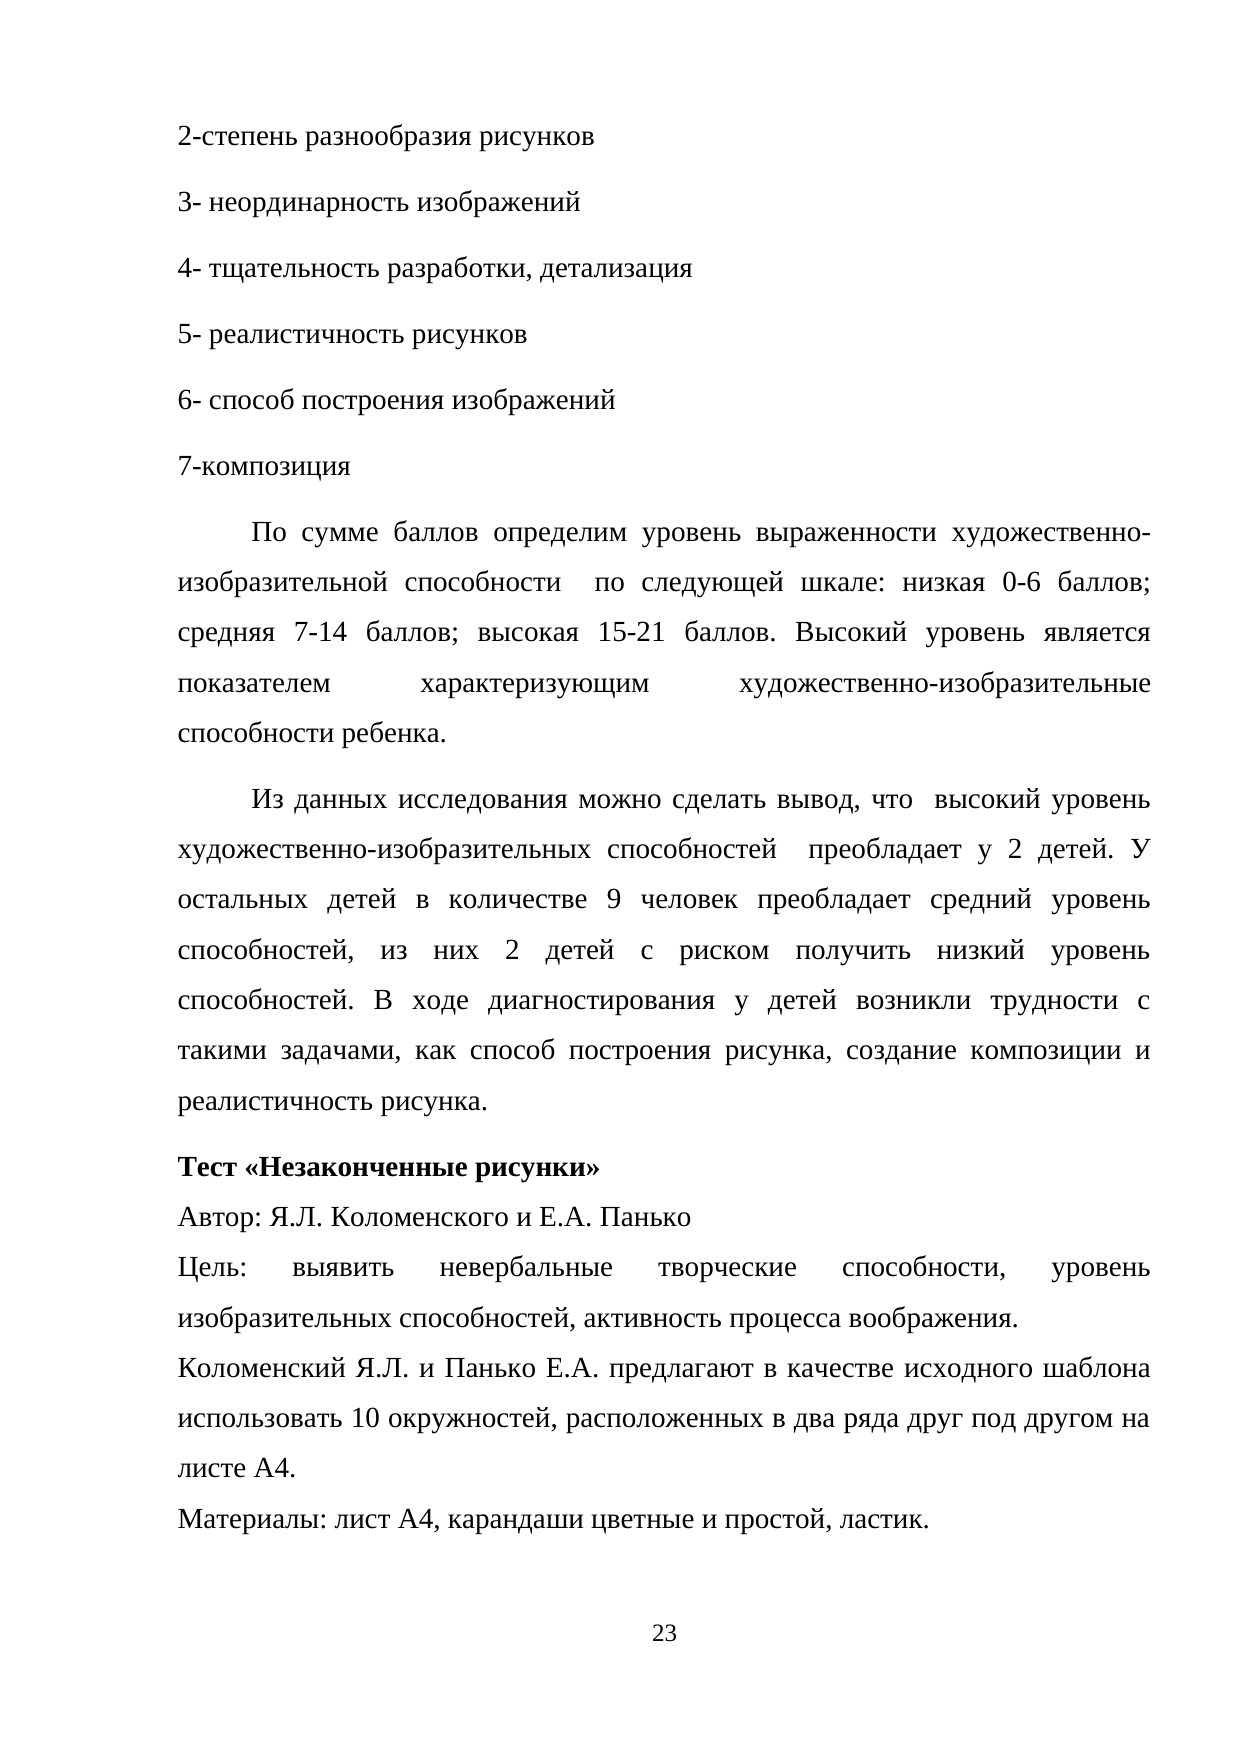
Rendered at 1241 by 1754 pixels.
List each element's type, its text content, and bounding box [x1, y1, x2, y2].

text 2-степень разнообразия рисунков [177, 118, 1152, 152]
text Материалы: лист А4, карандаши цветные и простой, ластик. [177, 1501, 1152, 1534]
text 3- неординарность изображений [177, 184, 1152, 218]
text 4- тщательность разработки, детализация [177, 250, 1152, 283]
text Цель: выявить невербальные творческие способности, уровень изобразительных способностей, активность процесса воображения. [177, 1249, 1152, 1333]
text 6- способ построения изображений [177, 382, 1152, 415]
text Автор: Я.Л. Коломенского и Е.А. Панько [177, 1199, 1152, 1233]
text 7-композиция [177, 448, 1152, 481]
text По сумме баллов определим уровень выраженности художественно-изобразительной способности по следующей шкале: низкая 0-6 баллов; средняя 7-14 баллов; высокая 15-21 баллов. Высокий уровень является показателем характеризующим художественно-изобразительные способности ребенка. [177, 514, 1152, 748]
text Тест «Незаконченные рисунки» [177, 1149, 1152, 1182]
text Из данных исследования можно сделать вывод, что высокий уровень художественно-изобразительных способностей преобладает у 2 детей. У остальных детей в количестве 9 человек преобладает средний уровень способностей, из них 2 детей с риском получить низкий уровень способностей. В ходе диагностирования у детей возникли трудности с такими задачами, как способ построения рисунка, создание композиции и реалистичность рисунка. [177, 781, 1152, 1116]
text 5- реалистичность рисунков [177, 316, 1152, 349]
text Коломенский Я.Л. и Панько Е.А. предлагают в качестве исходного шаблона использовать 10 окружностей, расположенных в два ряда друг под другом на листе А4. [177, 1350, 1152, 1484]
